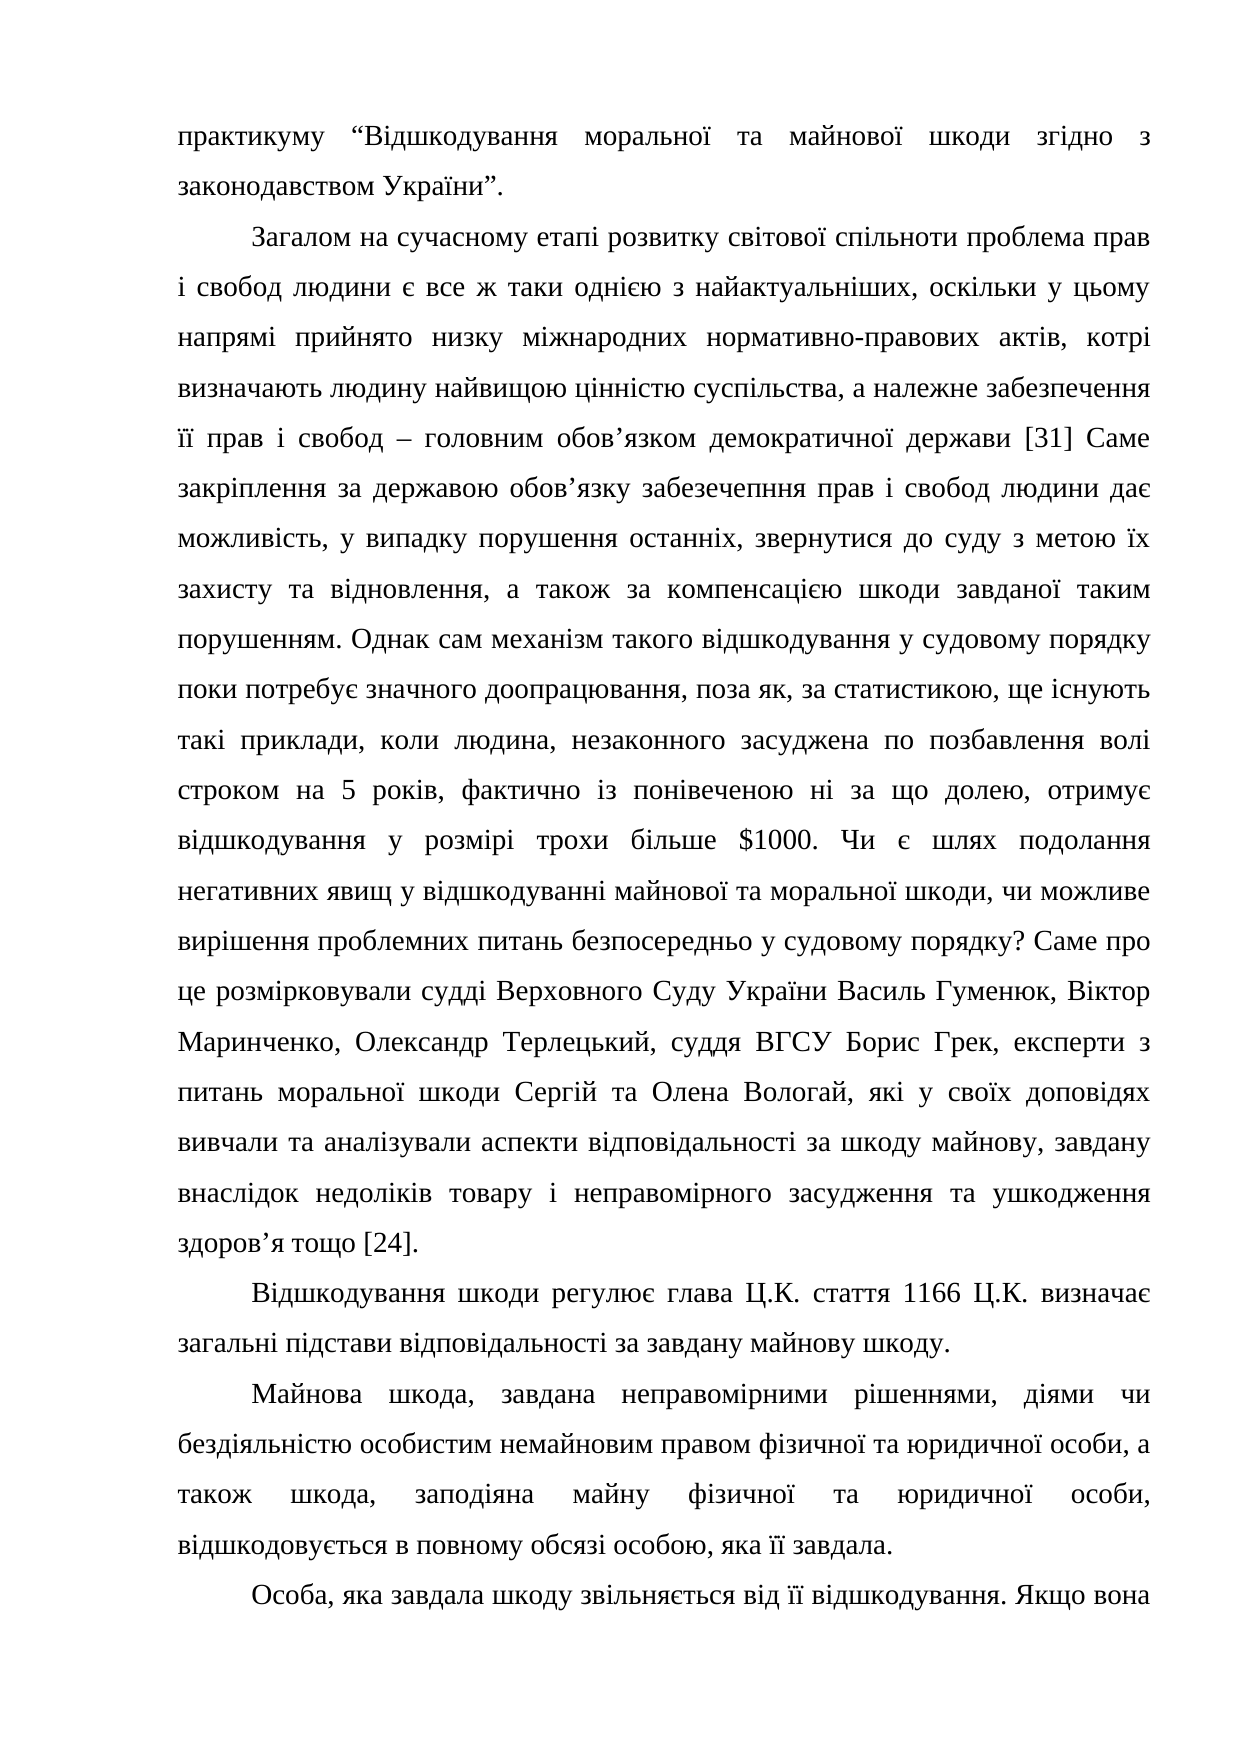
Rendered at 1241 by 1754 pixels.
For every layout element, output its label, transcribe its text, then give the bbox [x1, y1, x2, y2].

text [177, 1577, 1152, 1611]
text Відшкодування шкоди регулює глава Ц.К. стаття 1166 Ц.К. визначає загальні підстави відповідальності за завдану майнову шкоду. [177, 1275, 1152, 1359]
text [177, 118, 1152, 202]
text Загалом на сучасному етапі розвитку світової спільноти проблема прав і свобод людини є все ж таки однією з найактуальніших, оскільки у цьому напрямі прийнято низку міжнародних нормативно-правових актів, котрі визначають людину найвищою цінністю суспільства, а належне забезпечення її прав і свобод – головним обов’язком демократичної держави [31] Саме закріплення за державою обов’язку забезечепння прав і свобод людини дає можливість, у випадку порушення останніх, звернутися до суду з метою їх захисту та відновлення, а також за компенсацією шкоди завданої таким порушенням. Однак сам механізм такого відшкодування у судовому порядку поки потребує значного доопрацювання, поза як, за статистикою, ще існують такі приклади, коли людина, незаконного засуджена по позбавлення волі строком на 5 років, фактично із понівеченою ні за що долею, отримує відшкодування у розмірі трохи більше $1000. Чи є шлях подолання негативних явищ у відшкодуванні майнової та моральної шкоди, чи можливе вирішення проблемних питань безпосередньо у судовому порядку? Саме про це розмірковували судді Верховного Суду України Василь Гуменюк, Віктор Маринченко, Олександр Терлецький, суддя ВГСУ Борис Грек, експерти з питань моральної шкоди Сергій та Олена Вологай, які у своїх доповідях вивчали та аналізували аспекти відповідальності за шкоду майнову, завдану внаслідок недоліків товару і неправомірного засудження та ушкодження здоров’я тощо [24]. [177, 219, 1152, 1258]
text Майнова шкода, завдана неправомірними рішеннями, діями чи бездіяльністю особистим немайновим правом фізичної та юридичної особи, а також шкода, заподіяна майну фізичної та юридичної особи, відшкодовується в повному обсязі особою, яка її завдала. [177, 1376, 1152, 1560]
